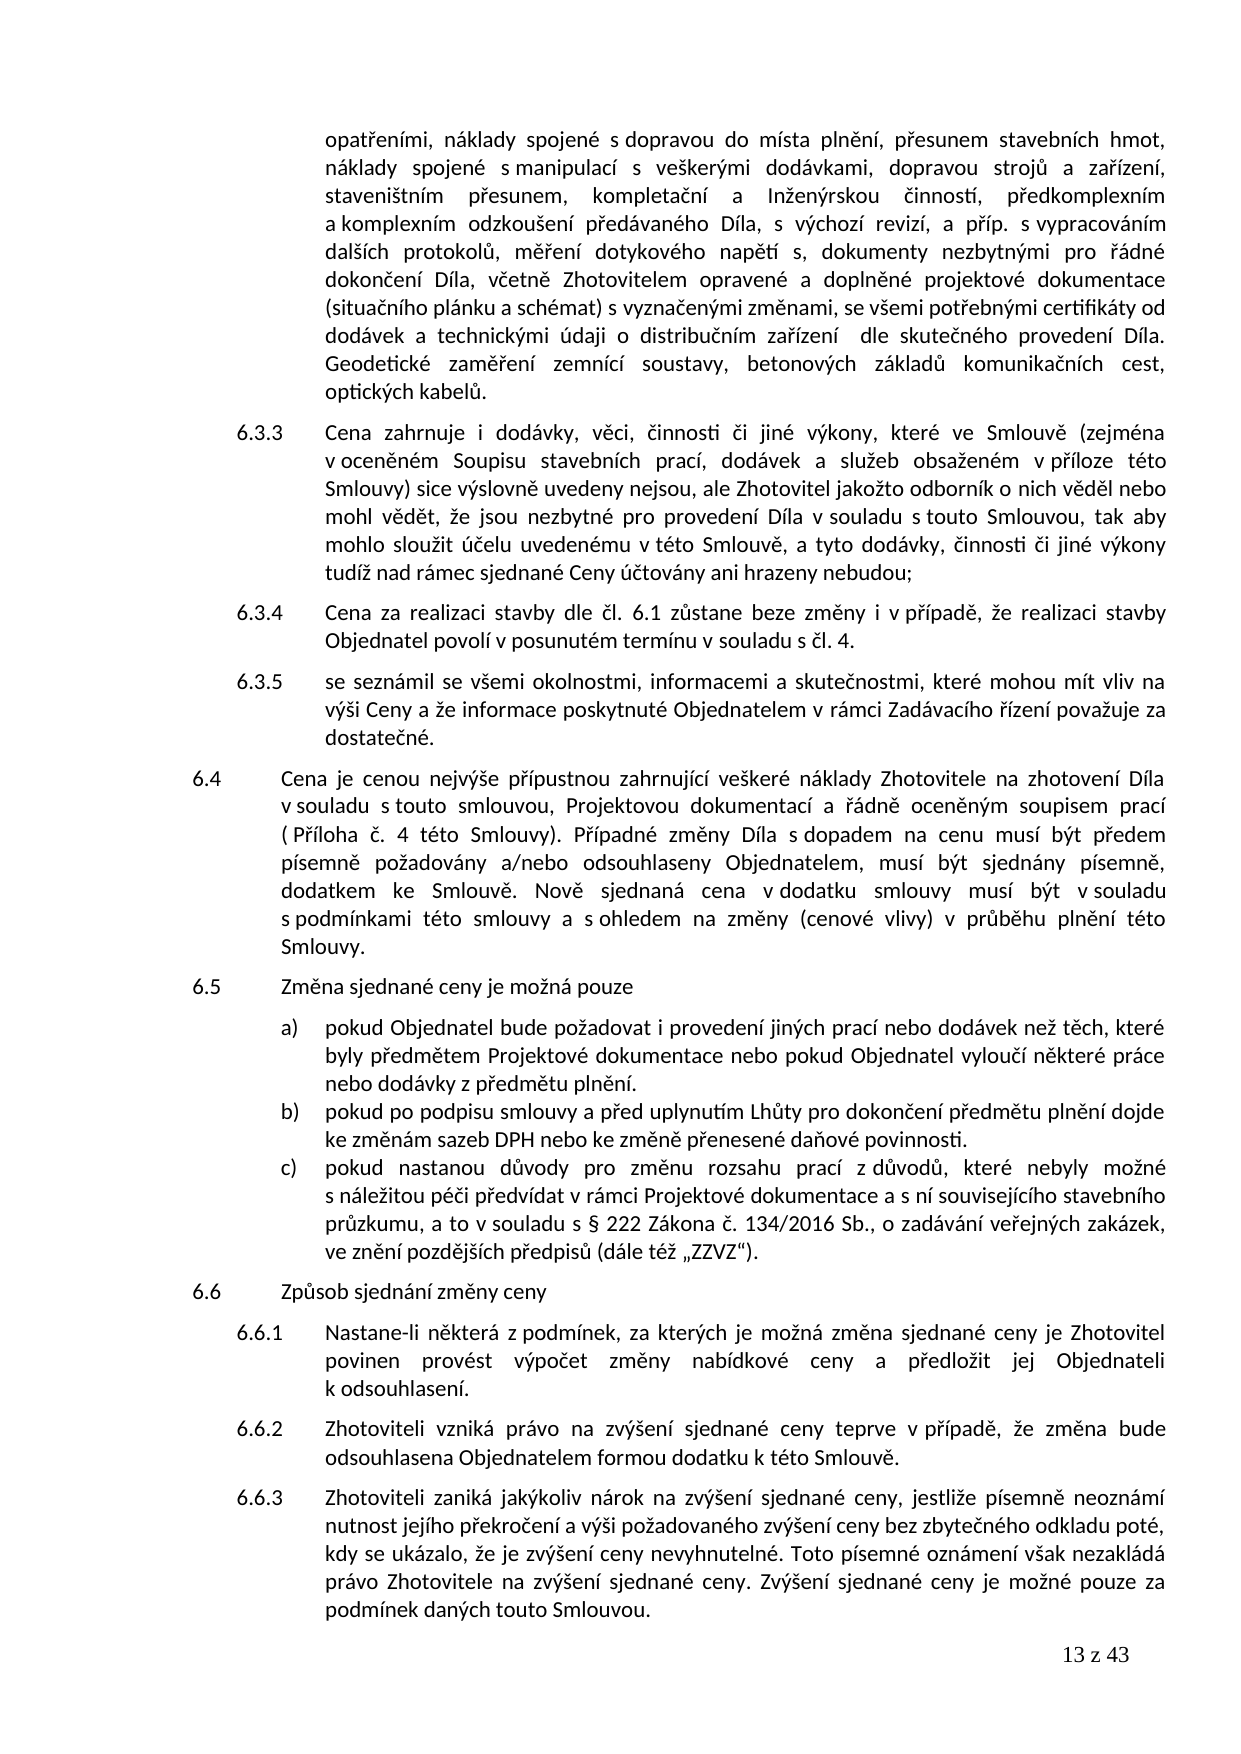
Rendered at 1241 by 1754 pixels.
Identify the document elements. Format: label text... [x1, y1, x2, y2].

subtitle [236, 125, 1167, 405]
subtitle Zhotoviteli vzniká právo na zvýšení sjednané ceny teprve v případě, že změna bude odsouhlasena Objednatelem formou dodatku k této Smlouvě. [236, 1414, 1167, 1471]
subtitle se seznámil se všemi okolnostmi, informacemi a skutečnostmi, které mohou mít vliv na výši Ceny a že informace poskytnuté Objednatelem v rámci Zadávacího řízení považuje za dostatečné. [236, 667, 1167, 751]
subtitle Cena za realizaci stavby dle čl. 6.1 zůstane beze změny i v případě, že realizaci stavby Objednatel povolí v posunutém termínu v souladu s čl. 4. [236, 598, 1167, 654]
subtitle Změna sjednané ceny je možná pouze [192, 972, 1167, 1000]
subtitle Zhotoviteli zaniká jakýkoliv nárok na zvýšení sjednané ceny, jestliže písemně neoznámí nutnost jejího překročení a výši požadovaného zvýšení ceny bez zbytečného odkladu poté, kdy se ukázalo, že je zvýšení ceny nevyhnutelné. Toto písemné oznámení však nezakládá právo Zhotovitele na zvýšení sjednané ceny. Zvýšení sjednané ceny je možné pouze za podmínek daných touto Smlouvou. [236, 1483, 1167, 1623]
list pokud nastanou důvody pro změnu rozsahu prací z důvodů, které nebyly možné s náležitou péči předvídat v rámci Projektové dokumentace a s ní souvisejícího stavebního průzkumu, a to v souladu s § 222 Zákona č. 134/2016 Sb., o zadávání veřejných zakázek, ve znění pozdějších předpisů (dále též „ZZVZ“). [281, 1153, 1167, 1265]
subtitle Cena je cenou nejvýše přípustnou zahrnující veškeré náklady Zhotovitele na zhotovení Díla v souladu s touto smlouvou, Projektovou dokumentací a řádně oceněným soupisem prací ( Příloha č. 4 této Smlouvy). Případné změny Díla s dopadem na cenu musí být předem písemně požadovány a/nebo odsouhlaseny Objednatelem, musí být sjednány písemně, dodatkem ke Smlouvě. Nově sjednaná cena v dodatku smlouvy musí být v souladu s podmínkami této smlouvy a s ohledem na změny (cenové vlivy) v průběhu plnění této Smlouvy. [192, 764, 1167, 960]
list pokud po podpisu smlouvy a před uplynutím Lhůty pro dokončení předmětu plnění dojde ke změnám sazeb DPH nebo ke změně přenesené daňové povinnosti. [281, 1097, 1167, 1153]
subtitle Způsob sjednání změny ceny [192, 1277, 1167, 1306]
list pokud Objednatel bude požadovat i provedení jiných prací nebo dodávek než těch, které byly předmětem Projektové dokumentace nebo pokud Objednatel vyloučí některé práce nebo dodávky z předmětu plnění. [281, 1013, 1167, 1097]
subtitle Cena zahrnuje i dodávky, věci, činnosti či jiné výkony, které ve Smlouvě (zejména v oceněném Soupisu stavebních prací, dodávek a služeb obsaženém v příloze této Smlouvy) sice výslovně uvedeny nejsou, ale Zhotovitel jakožto odborník o nich věděl nebo mohl vědět, že jsou nezbytné pro provedení Díla v souladu s touto Smlouvou, tak aby mohlo sloužit účelu uvedenému v této Smlouvě, a tyto dodávky, činnosti či jiné výkony tudíž nad rámec sjednané Ceny účtovány ani hrazeny nebudou; [236, 418, 1167, 586]
subtitle Nastane-li některá z podmínek, za kterých je možná změna sjednané ceny je Zhotovitel povinen provést výpočet změny nabídkové ceny a předložit jej Objednateli k odsouhlasení. [236, 1318, 1167, 1402]
